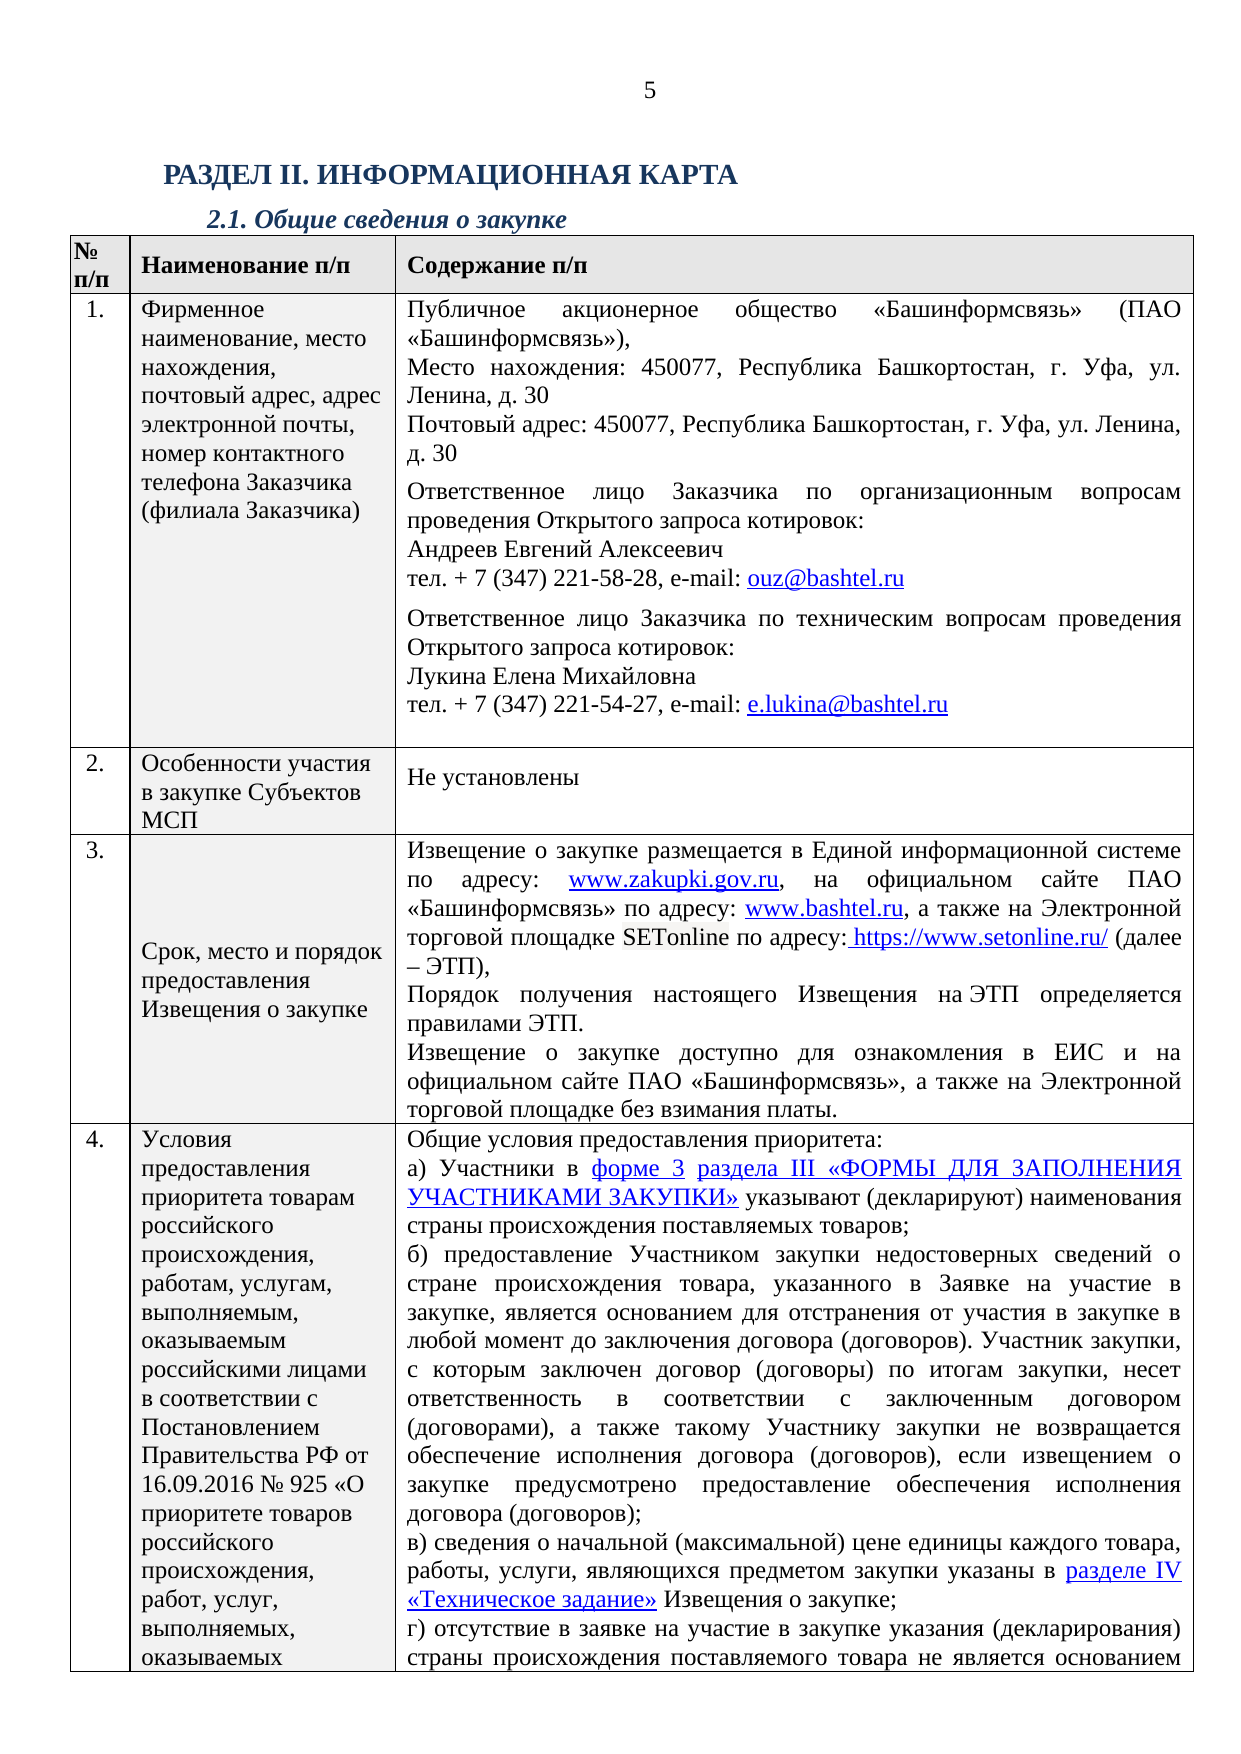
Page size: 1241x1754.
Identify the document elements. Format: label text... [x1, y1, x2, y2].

table_cell [71, 748, 129, 834]
table_header № п/п [71, 236, 129, 293]
table_cell Фирменное наименование, место нахождения, почтовый адрес, адрес электронной почты, номер контактного телефона Заказчика (филиала Заказчика) [131, 294, 395, 747]
table_cell Не установлены [396, 748, 1193, 834]
text РАЗДЕЛ II. ИНФОРМАЦИОННАЯ КАРТА [163, 157, 1181, 191]
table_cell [396, 1124, 1193, 1671]
table_cell [71, 294, 129, 747]
table_cell [71, 1124, 129, 1671]
table_header Содержание п/п [396, 236, 1193, 293]
table_cell Срок, место и порядок предоставления Извещения о закупке [131, 835, 395, 1123]
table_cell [131, 1124, 395, 1671]
table_cell Публичное акционерное общество «Башинформсвязь» (ПАО «Башинформсвязь»), Место нахождения: 450077, Республика Башкортостан, г. Уфа, ул. Ленина, д. 30 Почтовый адрес: 450077, Республика Башкортостан, г. Уфа, ул. Ленина, д. 30 Ответственное лицо Заказчика по организационным вопросам проведения Открытого запроса котировок: Андреев Евгений Алексеевич тел. + 7 (347) 221-58-28, e-mail: ouz@bashtel.ru Ответственное лицо Заказчика по техническим вопросам проведения Открытого запроса котировок: Лукина Елена Михайловна тел. + 7 (347) 221-54-27, e-mail: e.lukina@bashtel.ru [396, 294, 1193, 747]
table_header Наименование п/п [131, 236, 395, 293]
text 2.1. Общие сведения о закупке [207, 203, 1181, 235]
table_cell Извещение о закупке размещается в Единой информационной системе по адресу: www.zakupki.gov.ru, на официальном сайте ПАО «Башинформсвязь» по адресу: www.bashtel.ru, а также на Электронной торговой площадке SETonline по адресу: https://www.setonline.ru/ (далее – ЭТП), Порядок получения настоящего Извещения на ЭТП определяется правилами ЭТП. Извещение о закупке доступно для ознакомления в ЕИС и на официальном сайте ПАО «Башинформсвязь», а также на Электронной торговой площадке без взимания платы. [396, 835, 1193, 1123]
table_cell [71, 835, 129, 1123]
table_cell Особенности участия в закупке Субъектов МСП [131, 748, 395, 834]
